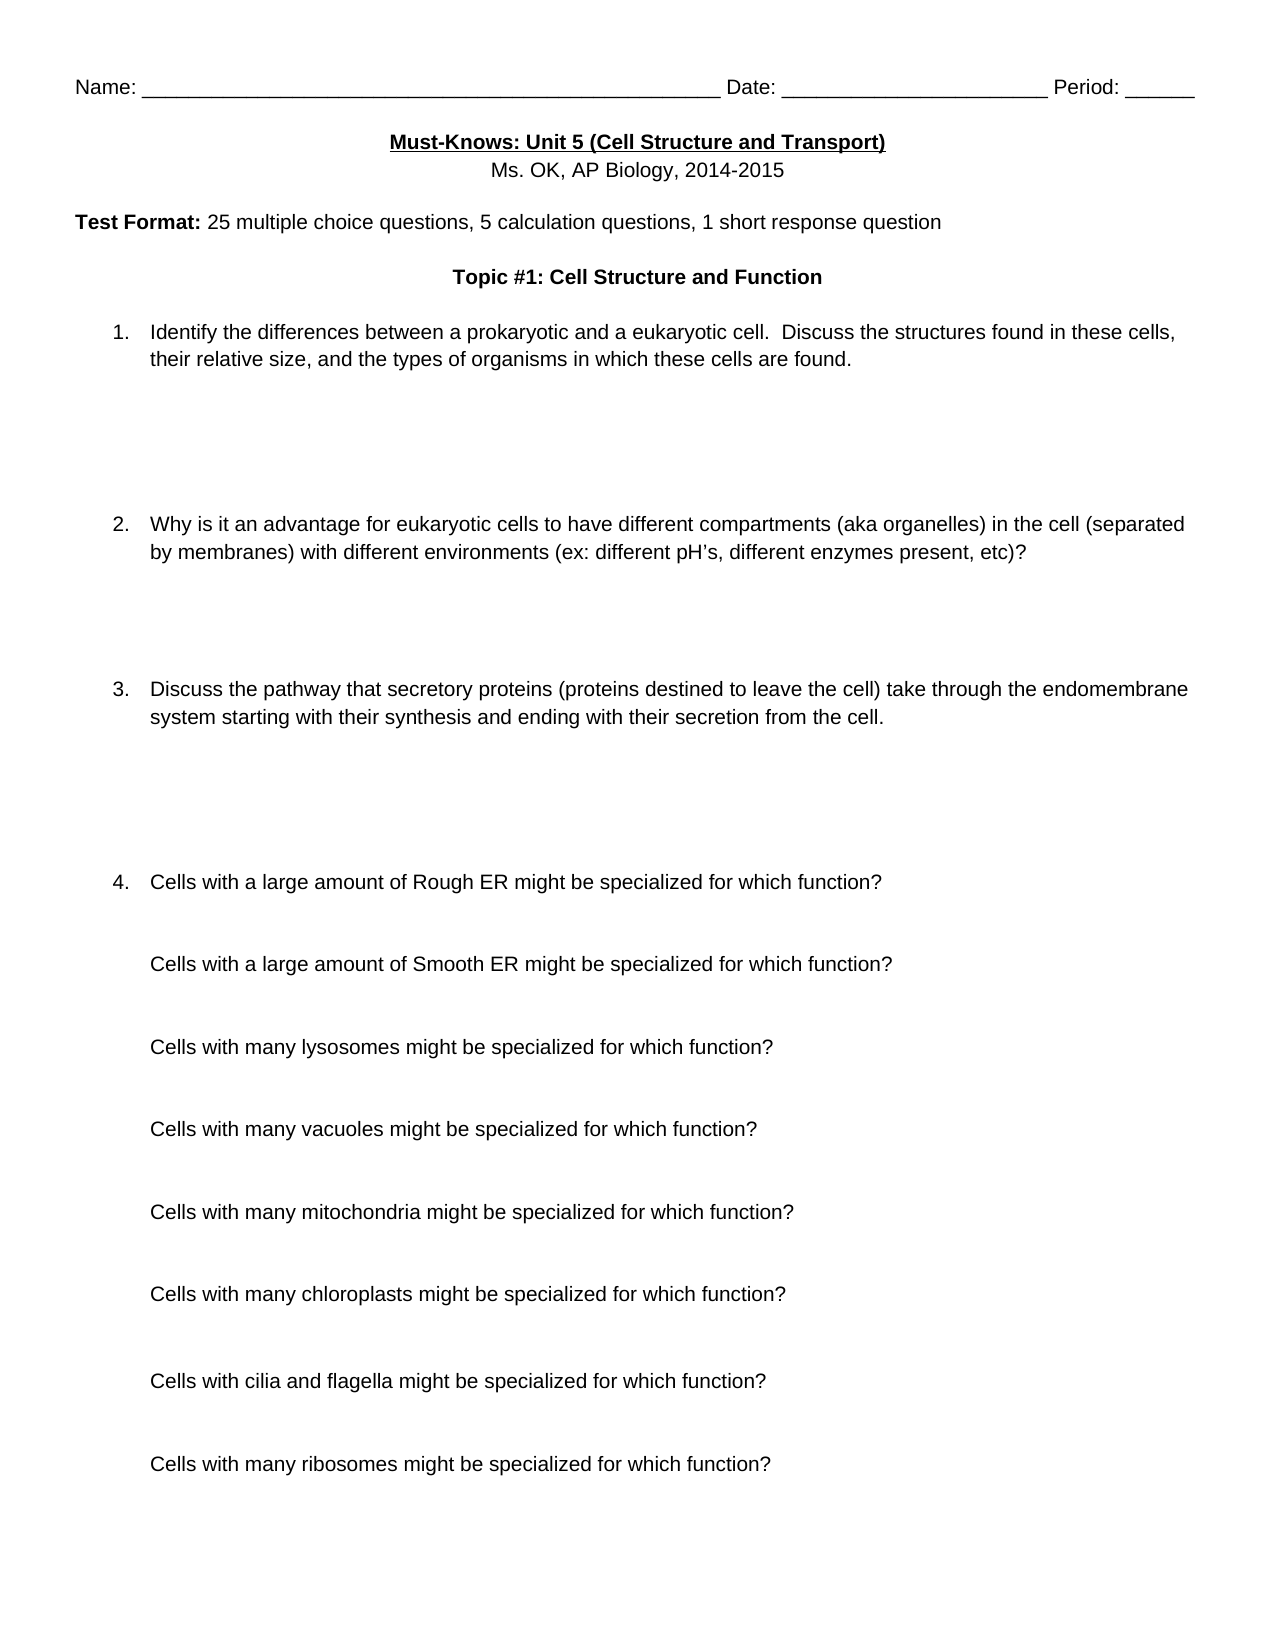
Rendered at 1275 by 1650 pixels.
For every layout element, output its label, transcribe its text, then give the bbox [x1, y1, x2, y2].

text Cells with many chloroplasts might be specialized for which function? [150, 1282, 1200, 1306]
list Discuss the pathway that secretory proteins (proteins destined to leave the cell) take through the endomembrane system starting with their synthesis and ending with their secretion from the cell. [112, 677, 1200, 729]
text Cells with many mitochondria might be specialized for which function? [150, 1200, 1200, 1224]
text Cells with many vacuoles might be specialized for which function? [150, 1117, 1200, 1141]
text Name: __________________________________________________ Date: _______________________ Period: ______ [75, 75, 1200, 99]
text Cells with cilia and flagella might be specialized for which function? [75, 1369, 1200, 1393]
text Ms. OK, AP Biology, 2014-2015 [75, 157, 1200, 181]
text Must-Knows: Unit 5 (Cell Structure and Transport) [75, 130, 1200, 154]
text Cells with a large amount of Smooth ER might be specialized for which function? [150, 952, 1200, 976]
text Topic #1: Cell Structure and Function [75, 265, 1200, 289]
list Identify the differences between a prokaryotic and a eukaryotic cell. Discuss the structures found in these cells, their relative size, and the types of organisms in which these cells are found. [112, 320, 1200, 371]
list Cells with a large amount of Rough ER might be specialized for which function? [112, 870, 1200, 894]
text Cells with many ribosomes might be specialized for which function? [75, 1451, 1200, 1475]
text Cells with many lysosomes might be specialized for which function? [150, 1035, 1200, 1059]
list Why is it an advantage for eukaryotic cells to have different compartments (aka organelles) in the cell (separated by membranes) with different environments (ex: different pH’s, different enzymes present, etc)? [112, 512, 1200, 564]
text Test Format: 25 multiple choice questions, 5 calculation questions, 1 short response question [75, 210, 1200, 234]
